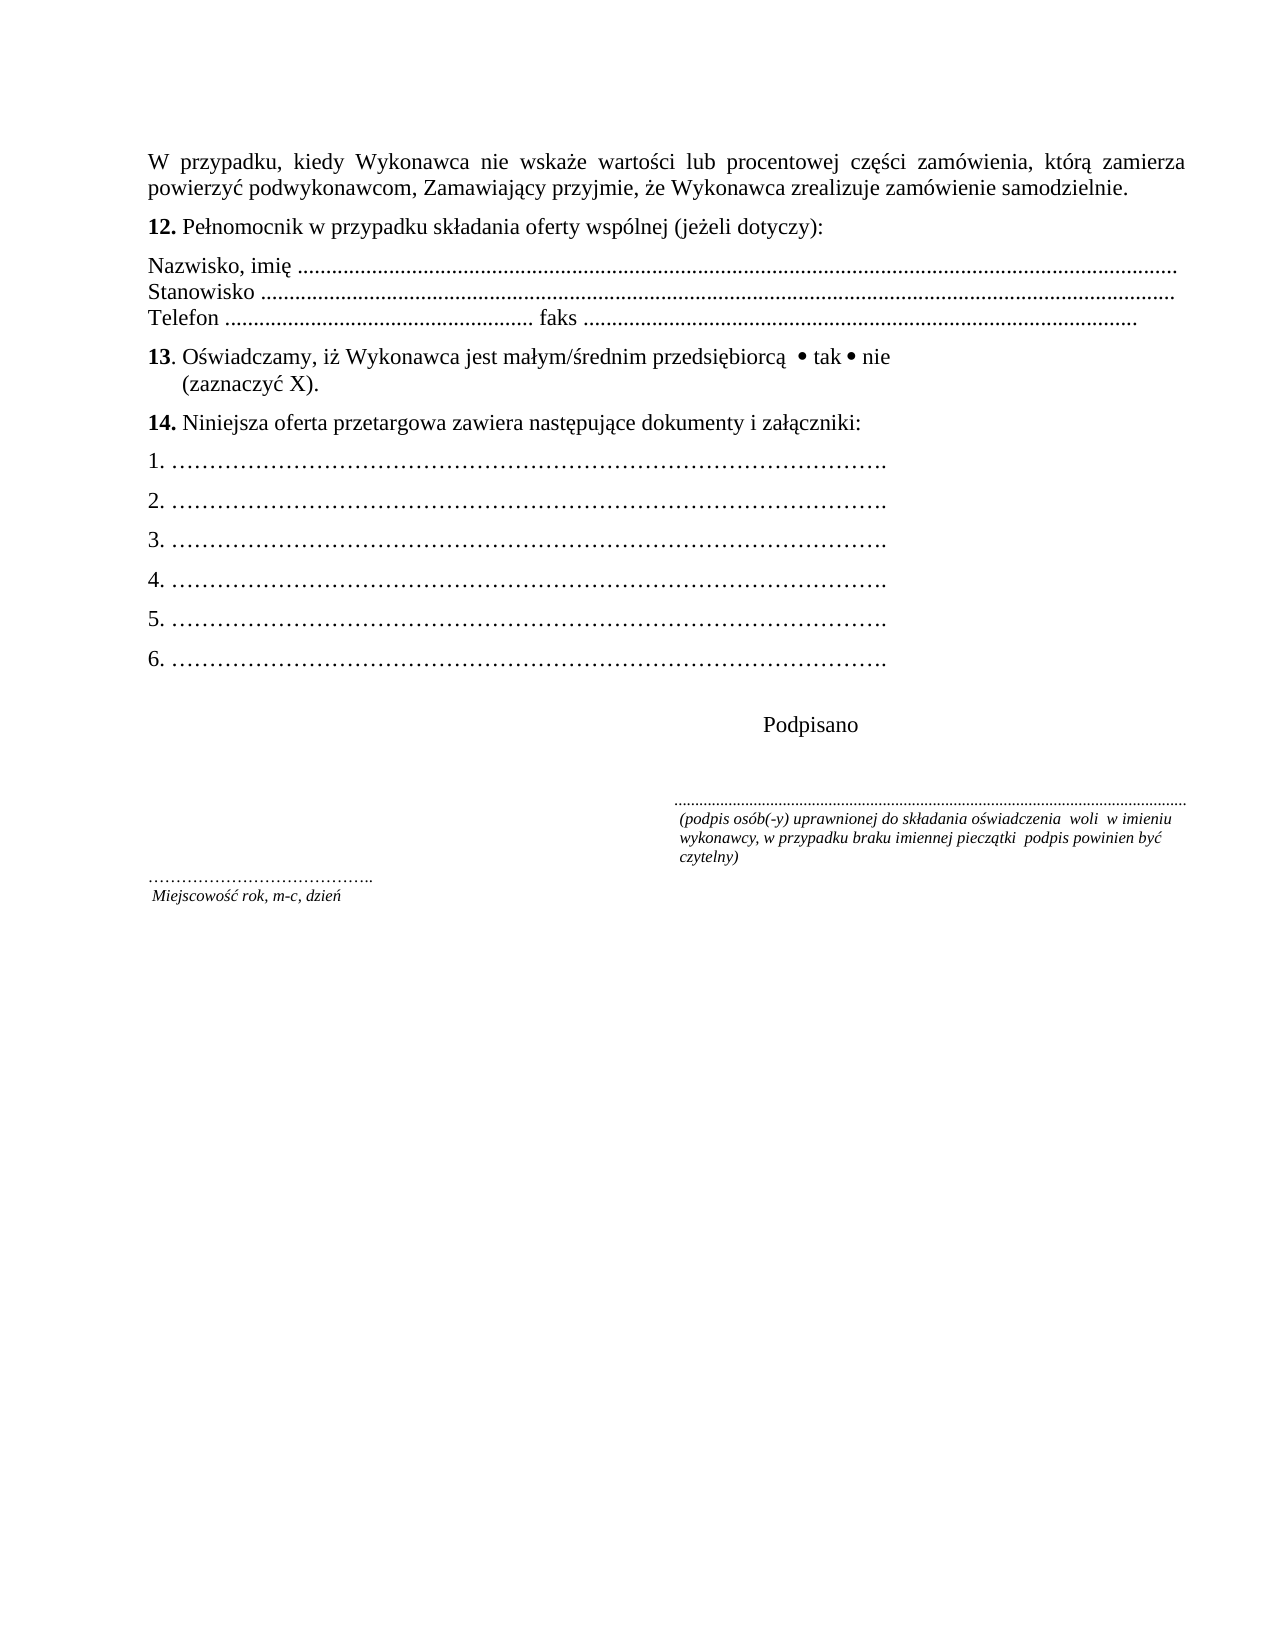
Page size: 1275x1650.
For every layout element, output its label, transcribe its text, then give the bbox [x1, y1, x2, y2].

text Miejscowość rok, m-c, dzień [148, 886, 1186, 905]
text ........................................................................................................................... [443, 790, 1186, 809]
text 4. …………………………………………………………………………………. [148, 566, 1186, 592]
text (zaznaczyć X). [148, 370, 1186, 396]
text Telefon ...................................................... faks ................................................................................................. [148, 304, 1186, 331]
text ………………………………….. [148, 866, 1186, 886]
text 2. …………………………………………………………………………………. [148, 487, 1186, 513]
text 12. Pełnomocnik w przypadku składania oferty wspólnej (jeżeli dotyczy): [148, 213, 1186, 239]
text W przypadku, kiedy Wykonawca nie wskaże wartości lub procentowej części zamówienia, którą zamierza powierzyć podwykonawcom, Zamawiający przyjmie, że Wykonawca zrealizuje zamówienie samodzielnie. [148, 148, 1186, 200]
text (podpis osób(-y) uprawnionej do składania oświadczenia woli w imieniu wykonawcy, w przypadku braku imiennej pieczątki podpis powinien być czytelny) [679, 809, 1186, 866]
text 14. Niniejsza oferta przetargowa zawiera następujące dokumenty i załączniki: [148, 408, 1186, 435]
text Nazwisko, imię .......................................................................................................................................................... [148, 252, 1186, 278]
text Podpisano [443, 711, 1186, 737]
text 13. Oświadczamy, iż Wykonawca jest małym/średnim przedsiębiorcą tak nie [148, 343, 1186, 370]
text 3. …………………………………………………………………………………. [148, 526, 1186, 553]
text 6. …………………………………………………………………………………. [148, 645, 1186, 671]
text Stanowisko ................................................................................................................................................................ [148, 278, 1186, 304]
text 5. …………………………………………………………………………………. [148, 605, 1186, 632]
text 1. …………………………………………………………………………………. [148, 447, 1186, 474]
